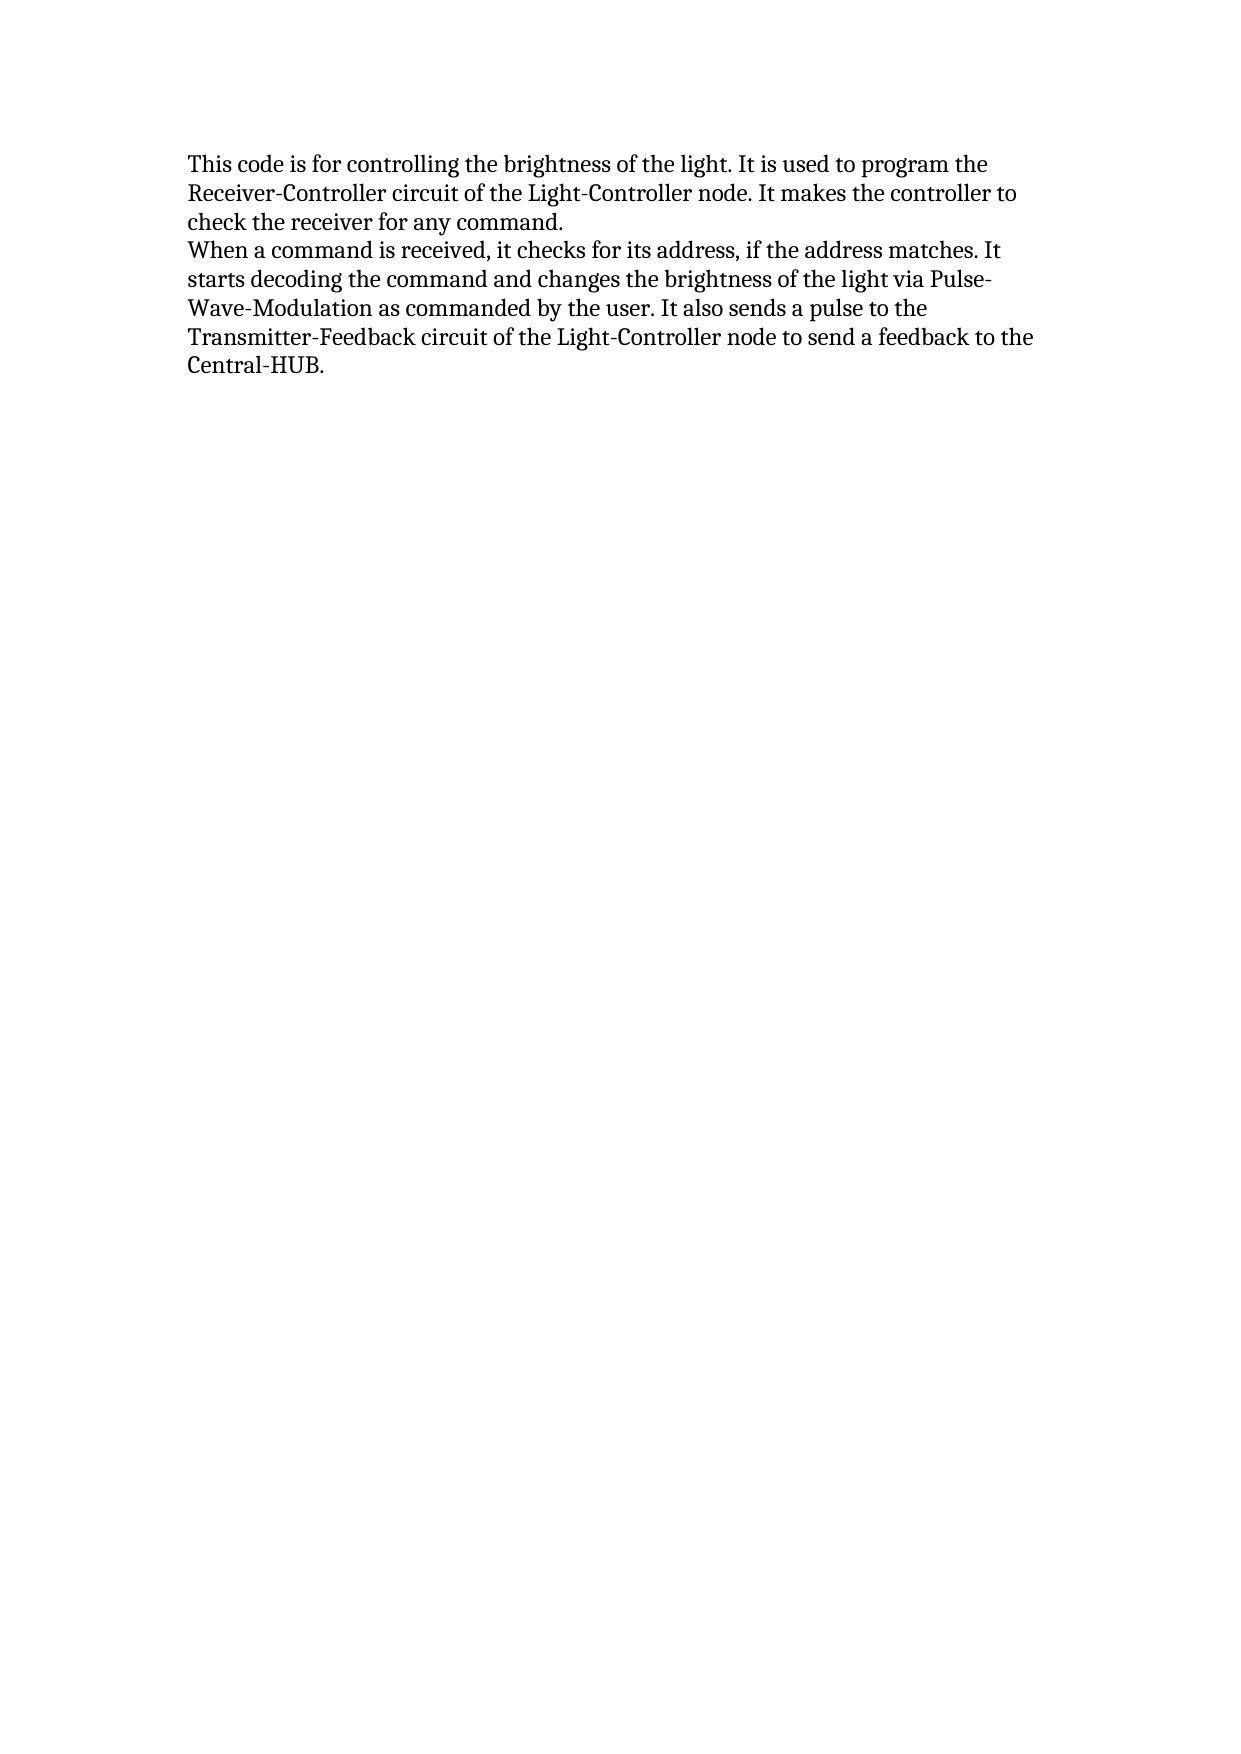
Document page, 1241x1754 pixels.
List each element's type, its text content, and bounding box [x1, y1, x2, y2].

text This code is for controlling the brightness of the light. It is used to program the Receiver-Controller circuit of the Light-Controller node. It makes the controller to check the receiver for any command. [187, 150, 1053, 236]
text When a command is received, it checks for its address, if the address matches. It starts decoding the command and changes the brightness of the light via Pulse-Wave-Modulation as commanded by the user. It also sends a pulse to the Transmitter-Feedback circuit of the Light-Controller node to send a feedback to the Central-HUB. [187, 236, 1053, 380]
